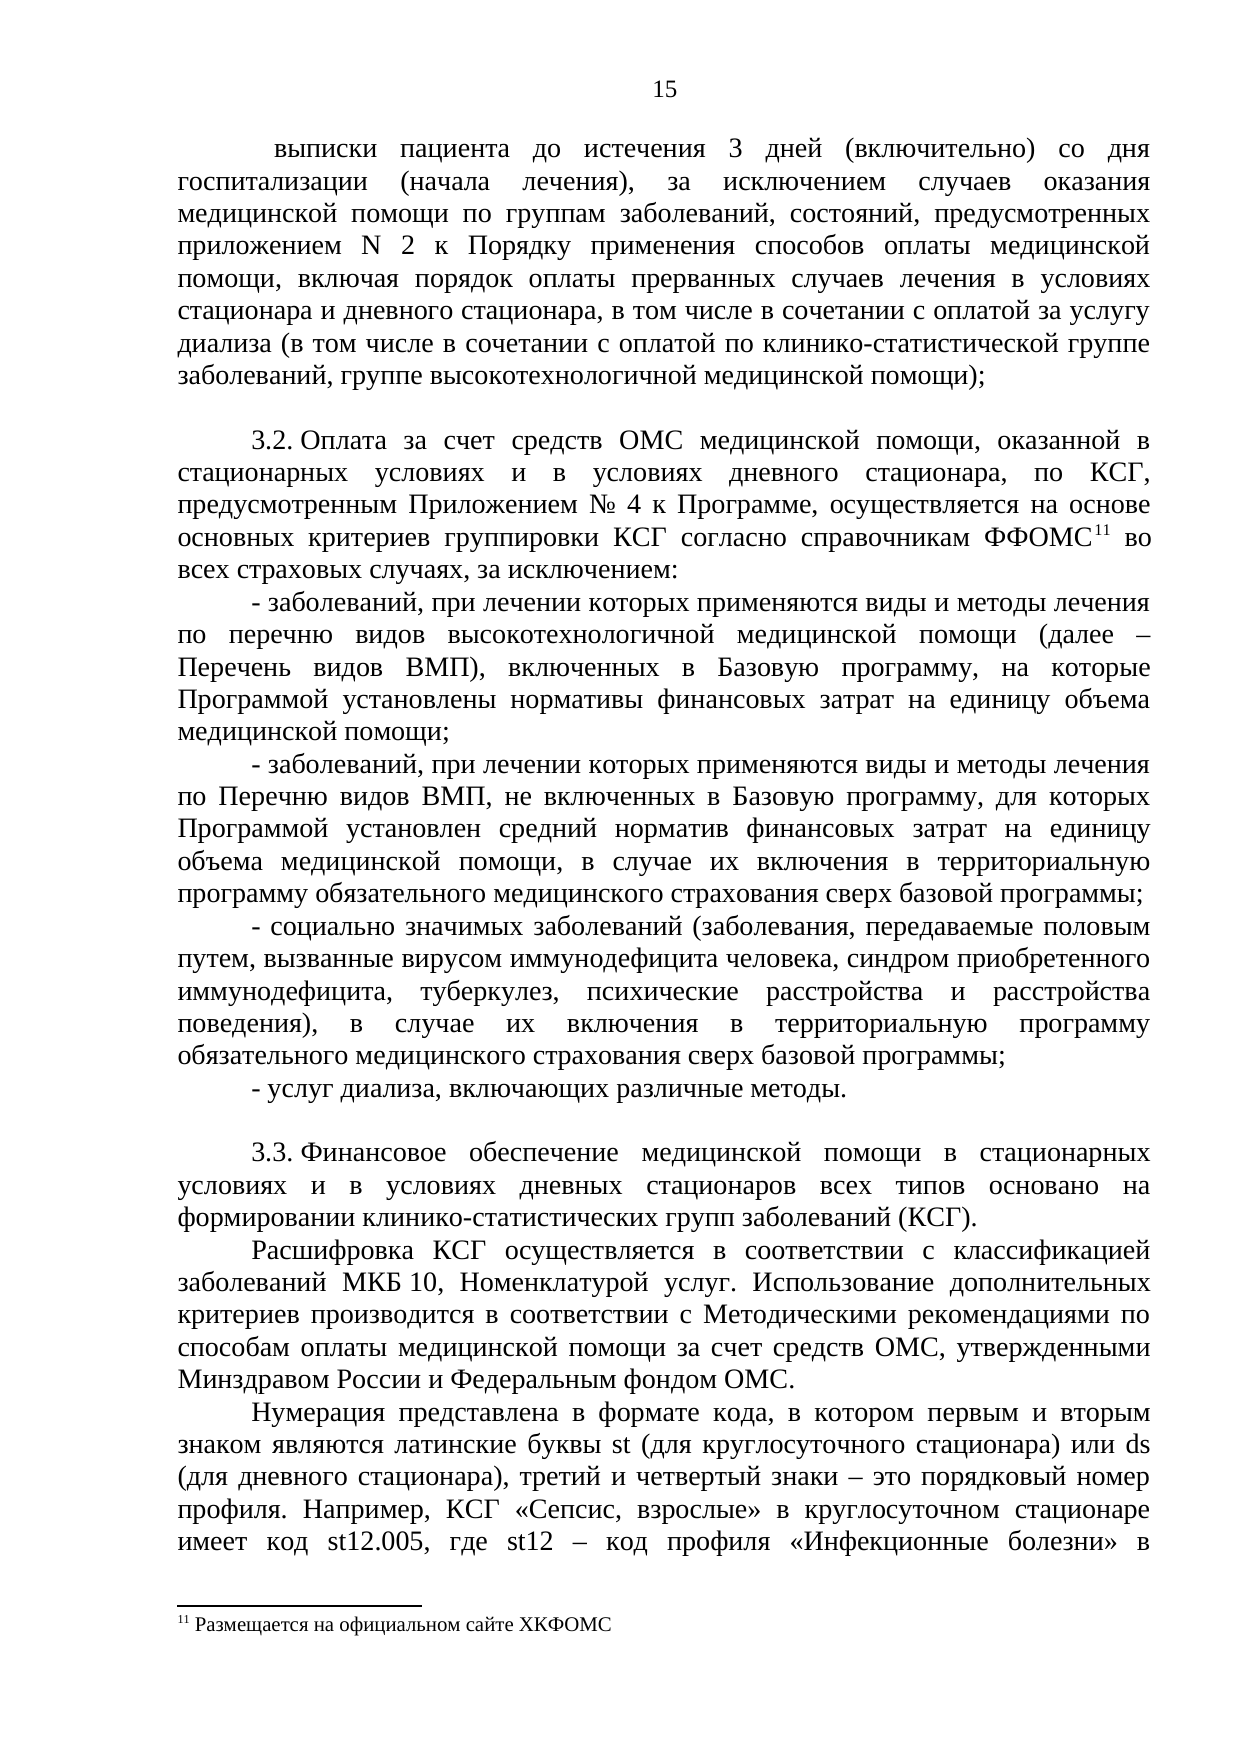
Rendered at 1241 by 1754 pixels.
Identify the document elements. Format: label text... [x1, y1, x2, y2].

text 3.3. Финансовое обеспечение медицинской помощи в стационарных условиях и в условиях дневных стационаров всех типов основано на формировании клинико-статистических групп заболеваний (КСГ). [177, 1136, 1152, 1233]
text - заболеваний, при лечении которых применяются виды и методы лечения по перечню видов высокотехнологичной медицинской помощи (далее – Перечень видов ВМП), включенных в Базовую программу, на которые Программой установлены нормативы финансовых затрат на единицу объема медицинской помощи; [177, 585, 1152, 747]
text 3.2. Оплата за счет средств ОМС медицинской помощи, оказанной в стационарных условиях и в условиях дневного стационара, по КСГ, предусмотренным Приложением № 4 к Программе, осуществляется на основе основных критериев группировки КСГ согласно справочникам ФФОМС во всех страховых случаях, за исключением: [177, 423, 1152, 585]
text - услуг диализа, включающих различные методы. [177, 1071, 1152, 1103]
text Расшифровка КСГ осуществляется в соответствии с классификацией заболеваний МКБ 10, Номенклатурой услуг. Использование дополнительных критериев производится в соответствии с Методическими рекомендациями по способам оплаты медицинской помощи за счет средств ОМС, утвержденными Минздравом России и Федеральным фондом ОМС. [177, 1233, 1152, 1395]
text - социально значимых заболеваний (заболевания, передаваемые половым путем, вызванные вирусом иммунодефицита человека, синдром приобретенного иммунодефицита, туберкулез, психические расстройства и расстройства поведения), в случае их включения в территориальную программу обязательного медицинского страхования сверх базовой программы; [177, 909, 1152, 1071]
text - заболеваний, при лечении которых применяются виды и методы лечения по Перечню видов ВМП, не включенных в Базовую программу, для которых Программой установлен средний норматив финансовых затрат на единицу объема медицинской помощи, в случае их включения в территориальную программу обязательного медицинского страхования сверх базовой программы; [177, 747, 1152, 909]
text выписки пациента до истечения 3 дней (включительно) со дня госпитализации (начала лечения), за исключением случаев оказания медицинской помощи по группам заболеваний, состояний, предусмотренных приложением N 2 к Порядку применения способов оплаты медицинской помощи, включая порядок оплаты прерванных случаев лечения в условиях стационара и дневного стационара, в том числе в сочетании с оплатой за услугу диализа (в том числе в сочетании с оплатой по клинико-статистической группе заболеваний, группе высокотехнологичной медицинской помощи); [177, 131, 1152, 390]
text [177, 1395, 1152, 1557]
